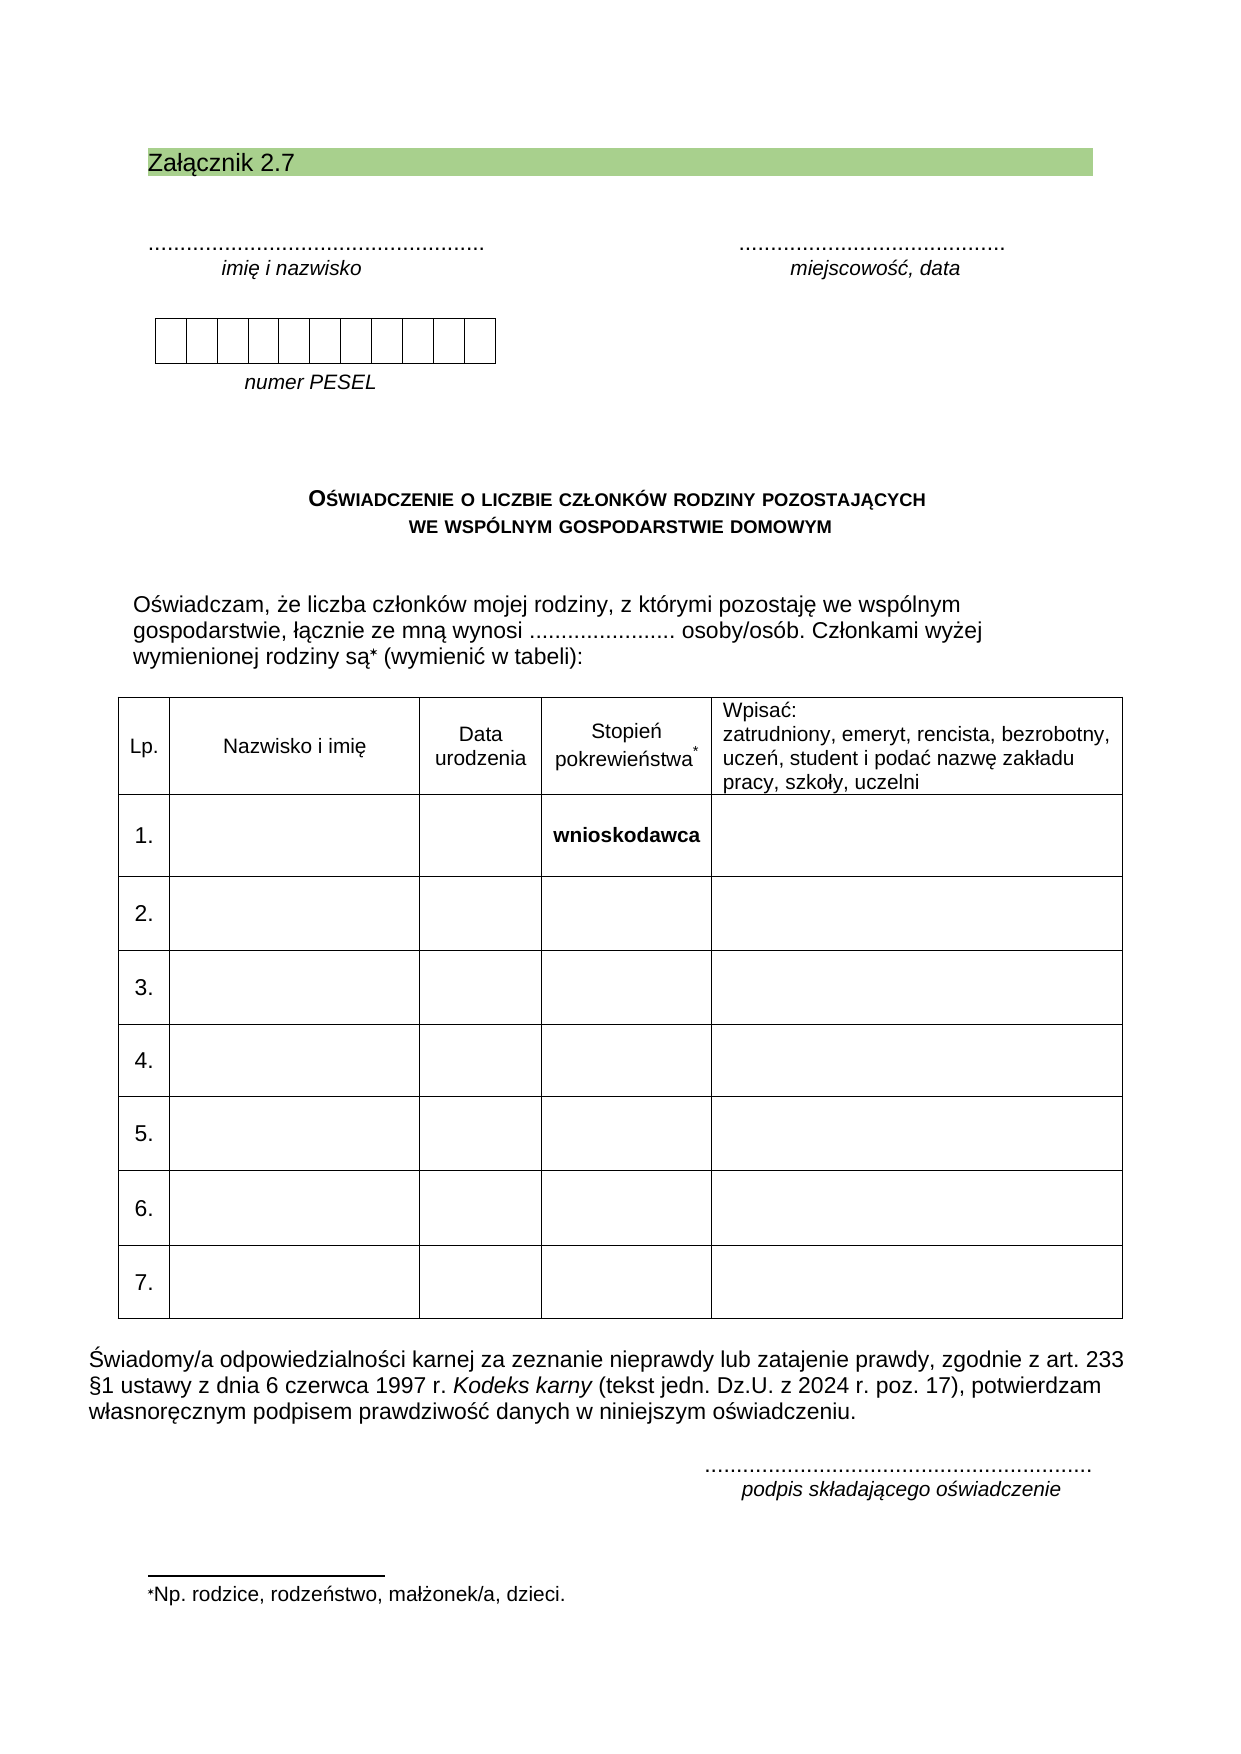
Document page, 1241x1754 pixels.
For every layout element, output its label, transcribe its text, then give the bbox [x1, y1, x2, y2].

text Świadomy/a odpowiedzialności karnej za zeznanie nieprawdy lub zatajenie prawdy, zgodnie z art. 233 §1 ustawy z dnia 6 czerwca 1997 r. Kodeks karny (tekst jedn. Dz.U. z 2024 r. poz. 17), potwierdzam własnoręcznym podpisem prawdziwość danych w niniejszym oświadczeniu. [88, 1346, 1152, 1424]
table_cell [542, 1025, 711, 1096]
table_cell 7. [119, 1246, 169, 1318]
table_cell [712, 1025, 1122, 1096]
table_cell wnioskodawca [542, 795, 711, 876]
table_cell [420, 795, 541, 876]
table_cell [420, 1171, 541, 1244]
table_header Stopień pokrewieństwa* [542, 698, 711, 793]
table_header [403, 319, 433, 362]
text ..................................................... .......................................... [148, 229, 1093, 255]
table_header Wpisać: zatrudniony, emeryt, rencista, bezrobotny, uczeń, student i podać nazwę zakładu pracy, szkoły, uczelni [712, 698, 1122, 793]
table_cell [170, 1246, 419, 1318]
text imię i nazwisko miejscowość, data [148, 255, 1093, 279]
table_cell [420, 877, 541, 950]
table_cell [420, 1025, 541, 1096]
text Oświadczenie o liczbie członków rodziny pozostających we wspólnym gospodarstwie domowym [148, 485, 1093, 538]
text podpis składającego oświadczenie [148, 1477, 1063, 1501]
table_cell [170, 1171, 419, 1244]
text Oświadczam, że liczba członków mojej rodziny, z którymi pozostaję we wspólnym gospodarstwie, łącznie ze mną wynosi ....................... osoby/osób. Członkami wyżej wymienionej rodziny są (wymienić w tabeli): [133, 591, 1093, 670]
text ............................................................. [148, 1451, 1093, 1477]
table_header Data urodzenia [420, 698, 541, 793]
table_cell 6. [119, 1171, 169, 1244]
table_header [249, 319, 278, 362]
table_cell [170, 951, 419, 1024]
table_cell [712, 1246, 1122, 1318]
table_cell [542, 951, 711, 1024]
table_header [434, 319, 464, 362]
table_cell [542, 1097, 711, 1170]
text Załącznik 2.7 [148, 148, 1093, 176]
table_cell [712, 1097, 1122, 1170]
table_cell 4. [119, 1025, 169, 1096]
table_header [156, 319, 186, 362]
table_header [465, 319, 495, 362]
table_cell [542, 1171, 711, 1244]
table_cell [712, 1171, 1122, 1244]
table_cell [712, 951, 1122, 1024]
table_cell 1. [119, 795, 169, 876]
table_header [279, 319, 309, 362]
table_cell 2. [119, 877, 169, 950]
table_cell [712, 877, 1122, 950]
table_cell [170, 1025, 419, 1096]
table_cell [712, 795, 1122, 876]
text numer PESEL [148, 370, 1093, 394]
table_cell [542, 877, 711, 950]
table_cell [420, 1097, 541, 1170]
table_cell 3. [119, 951, 169, 1024]
table_cell [542, 1246, 711, 1318]
table_cell [420, 1246, 541, 1318]
table_header [341, 319, 371, 362]
table_header [187, 319, 217, 362]
table_cell 5. [119, 1097, 169, 1170]
table_cell [170, 795, 419, 876]
table_header [310, 319, 340, 362]
table_header Nazwisko i imię [170, 698, 419, 793]
table_header [372, 319, 402, 362]
table_cell [420, 951, 541, 1024]
table_cell [170, 877, 419, 950]
table_header Lp. [119, 698, 169, 793]
table_cell [170, 1097, 419, 1170]
table_header [218, 319, 248, 362]
